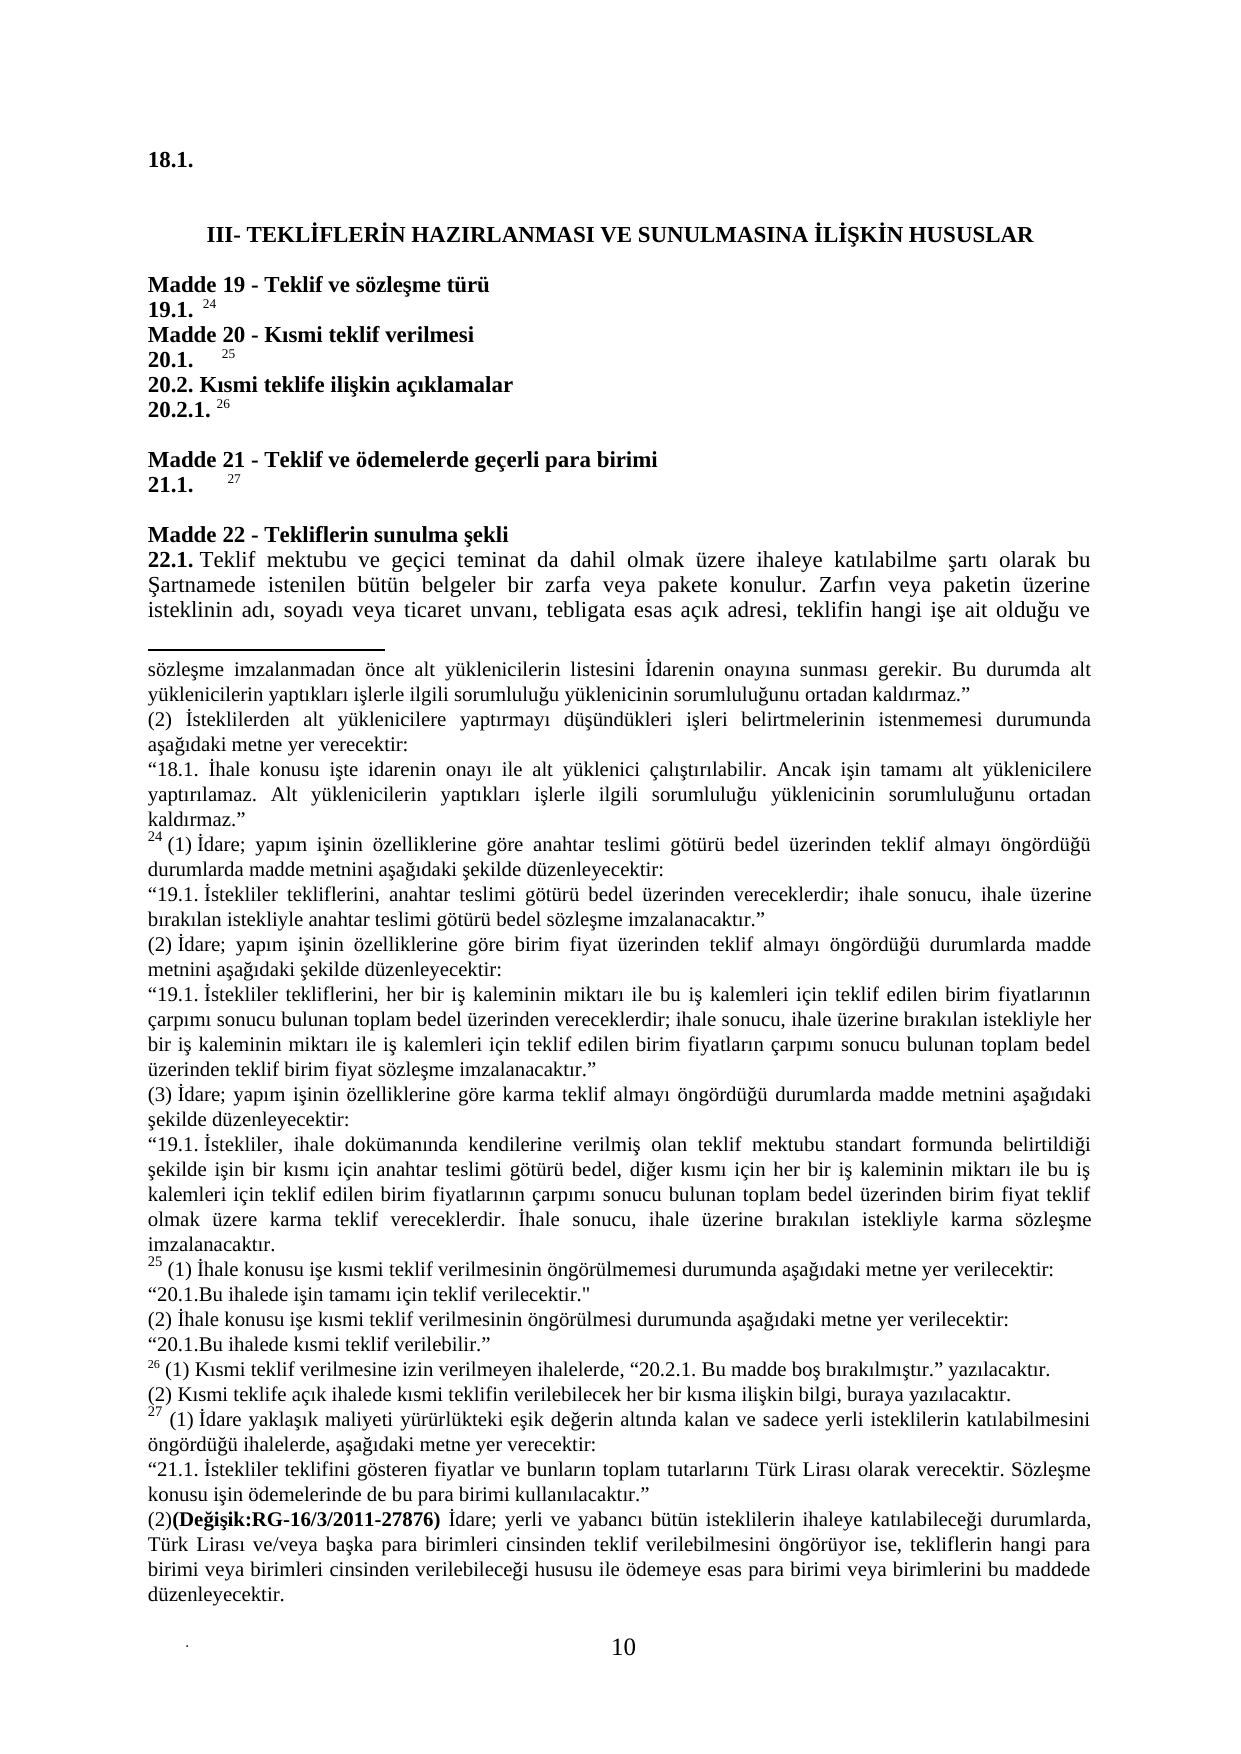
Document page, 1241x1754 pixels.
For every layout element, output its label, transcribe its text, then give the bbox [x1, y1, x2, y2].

text 21.1. [148, 473, 1092, 498]
text Madde 21 - Teklif ve ödemelerde geçerli para birimi [148, 448, 1092, 473]
text Madde 22 - Tekliflerin sunulma şekli [148, 523, 1092, 548]
text 18.1. [148, 148, 1092, 173]
subtitle 20.2. Kısmi teklife ilişkin açıklamalar [148, 373, 1092, 398]
text Madde 20 - Kısmi teklif verilmesi [148, 323, 1092, 348]
text 20.2.1. [148, 398, 1092, 423]
text 19.1. [148, 298, 1092, 323]
text Madde 19 - Teklif ve sözleşme türü [148, 273, 1092, 298]
text III- TEKLİFLERİN HAZIRLANMASI VE SUNULMASINA İLİŞKİN HUSUSLAR [148, 223, 1092, 248]
text 22.1. Teklif mektubu ve geçici teminat da dahil olmak üzere ihaleye katılabilme şartı olarak bu Şartnamede istenilen bütün belgeler bir zarfa veya pakete konulur. Zarfın veya paketin üzerine isteklinin adı, soyadı veya ticaret unvanı, tebligata esas açık adresi, teklifin hangi işe ait olduğu ve ihaleyi yapan İdarenin açık adresi yazılır. Zarfın yapıştırılan yeri istekli tarafından imzalanarak, mühürlenir veya kaşelenir. [148, 548, 1092, 623]
text 20.1. [148, 348, 1092, 373]
